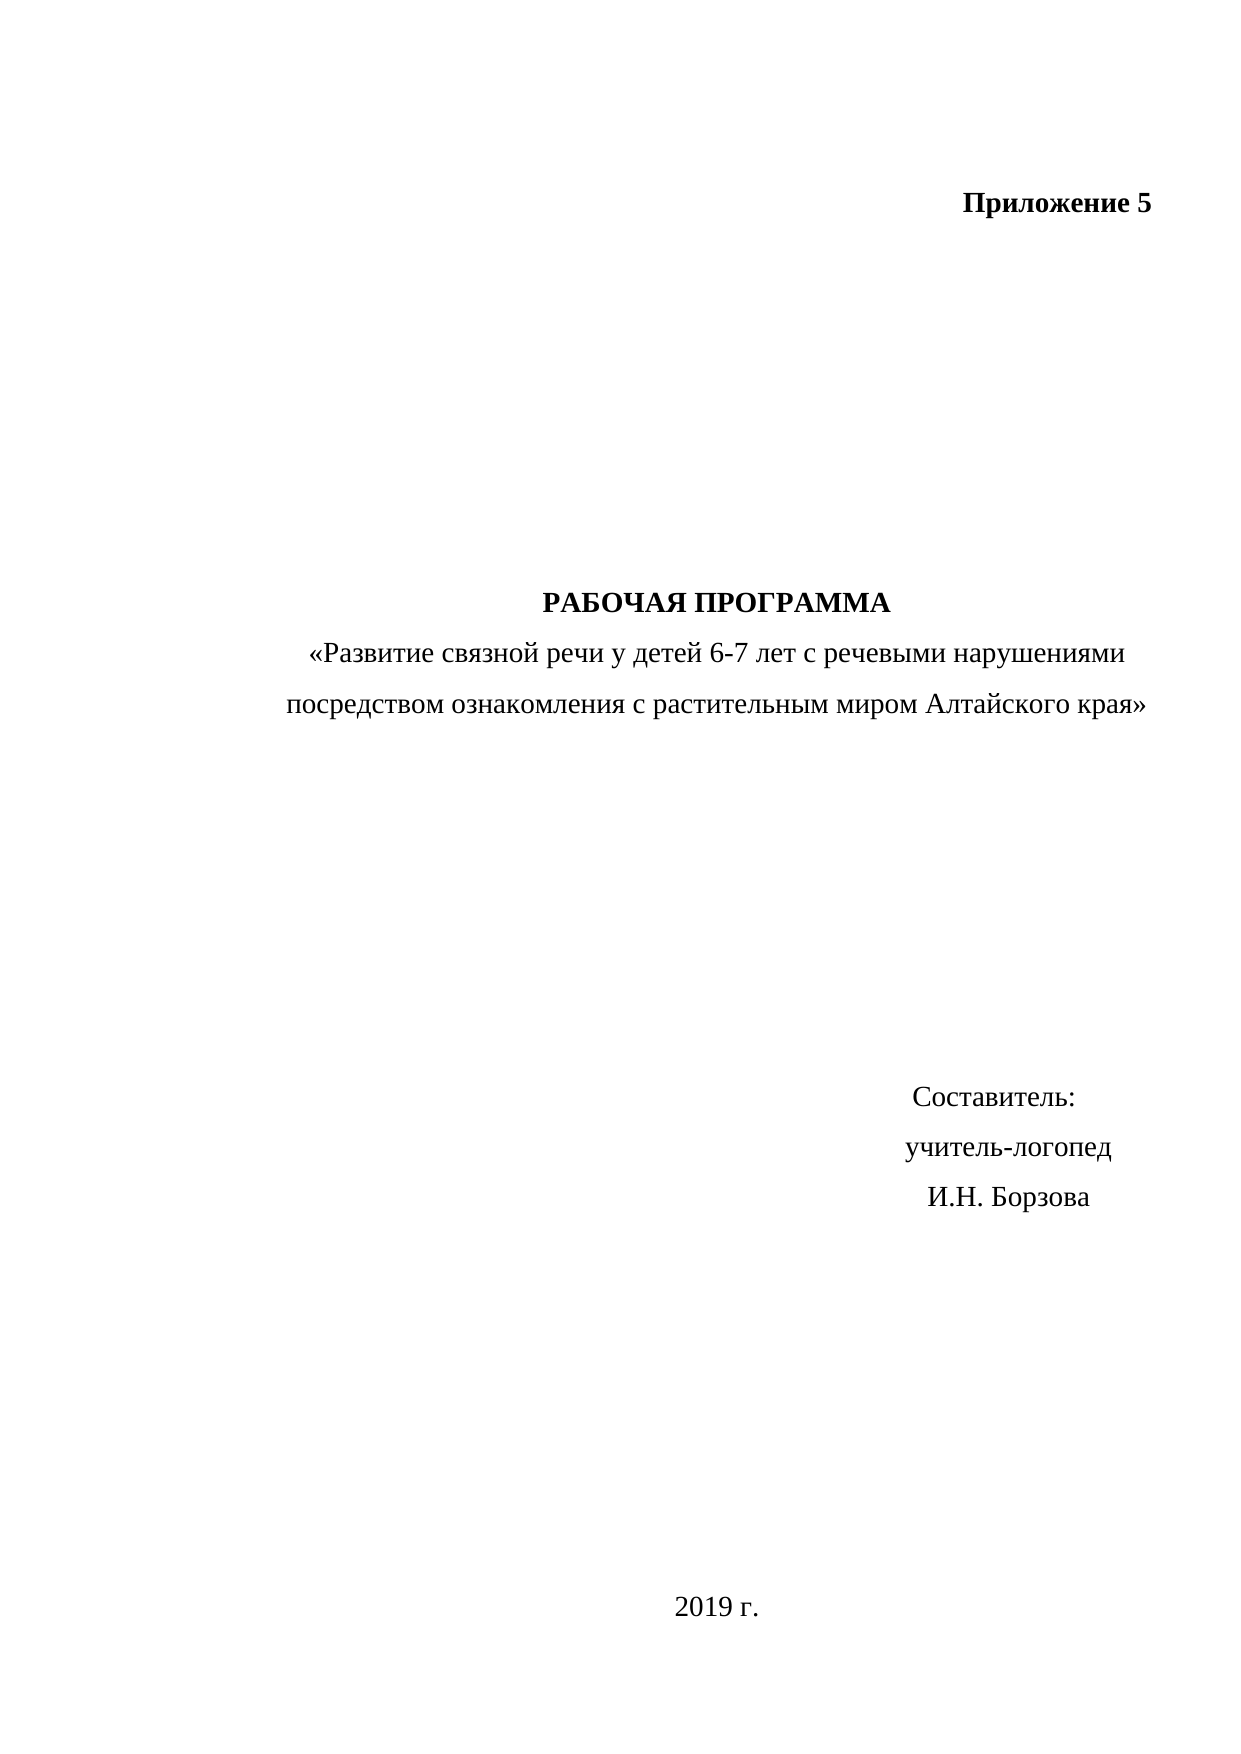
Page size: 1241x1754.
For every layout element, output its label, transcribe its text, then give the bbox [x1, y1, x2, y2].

text «Развитие связной речи у детей 6-7 лет с речевыми нарушениями [252, 636, 1152, 669]
text Составитель: [252, 1079, 1152, 1112]
text 2019 г. [252, 1589, 1152, 1623]
text учитель-логопед [252, 1129, 1152, 1163]
text посредством ознакомления с растительным миром Алтайского края» [252, 686, 1152, 719]
list Приложение 5 [177, 185, 1152, 219]
text РАБОЧАЯ ПРОГРАММА [252, 585, 1152, 619]
text И.Н. Борзова [252, 1179, 1152, 1213]
